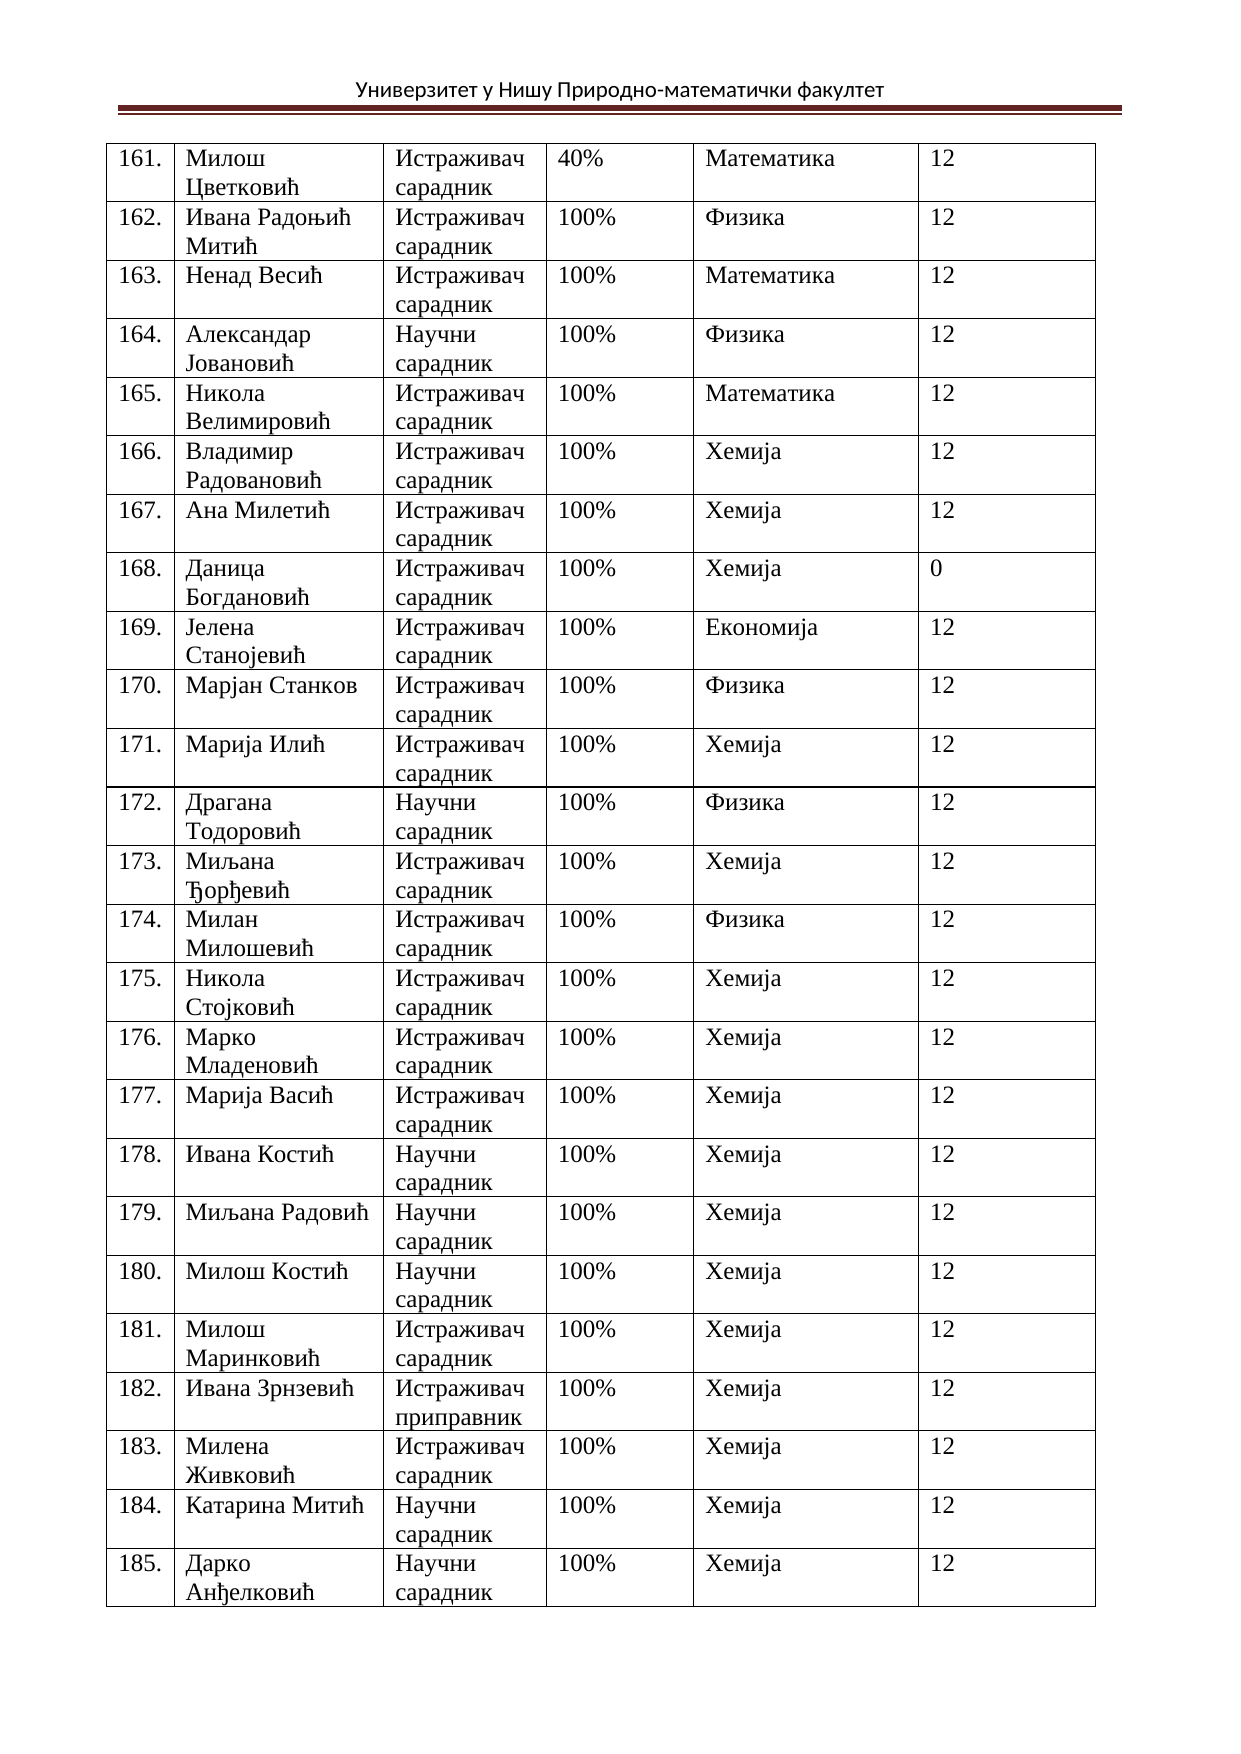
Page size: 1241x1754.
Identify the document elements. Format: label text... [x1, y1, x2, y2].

table_cell 100% [547, 729, 693, 786]
table_cell 100% [547, 1197, 693, 1255]
table_cell 12 [919, 436, 1095, 494]
table_cell Истраживач сарадник [384, 670, 546, 728]
table_cell Марјан Станков [175, 670, 383, 728]
table_cell Истраживач сарадник [384, 202, 546, 259]
table_cell 165. [107, 378, 174, 435]
table_cell 12 [919, 378, 1095, 435]
table_cell Милена Живковић [175, 1431, 383, 1489]
table_cell Физика [694, 202, 918, 259]
table_cell 100% [547, 202, 693, 259]
table_cell Хемија [694, 436, 918, 494]
table_cell Даница Богдановић [175, 553, 383, 611]
table_cell 170. [107, 670, 174, 728]
table_cell Хемија [694, 846, 918, 903]
table_cell Хемија [694, 1022, 918, 1079]
table_cell 169. [107, 612, 174, 669]
table_cell 180. [107, 1256, 174, 1313]
table_cell Милош Маринковић [175, 1314, 383, 1372]
table_cell 100% [547, 1373, 693, 1430]
table_cell Научни сарадник [384, 788, 546, 845]
table_cell Хемија [694, 1314, 918, 1372]
table_cell 172. [107, 788, 174, 845]
table_cell 181. [107, 1314, 174, 1372]
table_cell Ивана Радоњић Митић [175, 202, 383, 259]
table_cell Истраживач приправник [384, 1373, 546, 1430]
table_cell 100% [547, 1314, 693, 1372]
table_cell 12 [919, 1490, 1095, 1547]
table_cell 12 [919, 670, 1095, 728]
table_cell 100% [547, 905, 693, 962]
table_cell 12 [919, 1080, 1095, 1138]
table_cell Милан Милошевић [175, 905, 383, 962]
table_cell Ивана Зрнзевић [175, 1373, 383, 1430]
table_cell 12 [919, 319, 1095, 377]
table_cell 12 [919, 1022, 1095, 1079]
table_cell 12 [919, 1314, 1095, 1372]
table_cell 100% [547, 319, 693, 377]
table_cell 100% [547, 612, 693, 669]
table_cell Марија Васић [175, 1080, 383, 1138]
table_cell 174. [107, 905, 174, 962]
table_cell Хемија [694, 1490, 918, 1547]
table_cell 12 [919, 1549, 1095, 1606]
table_cell Миљана Ђорђевић [175, 846, 383, 903]
table_cell 100% [547, 1490, 693, 1547]
table_cell Хемија [694, 963, 918, 1021]
table_cell 12 [919, 905, 1095, 962]
table_cell Истраживач сарадник [384, 729, 546, 786]
table_cell 12 [919, 144, 1095, 201]
table_cell 162. [107, 202, 174, 259]
table_cell 100% [547, 1431, 693, 1489]
table_cell 100% [547, 495, 693, 552]
table_cell Истраживач сарадник [384, 905, 546, 962]
table_cell Никола Велимировић [175, 378, 383, 435]
table_cell Истраживач сарадник [384, 1431, 546, 1489]
table_cell 168. [107, 553, 174, 611]
table_cell Хемија [694, 1431, 918, 1489]
table_cell Ана Милетић [175, 495, 383, 552]
table_cell 164. [107, 319, 174, 377]
table_cell Александар Јовановић [175, 319, 383, 377]
table_cell 12 [919, 846, 1095, 903]
table_cell 12 [919, 1373, 1095, 1430]
table_cell 0 [919, 553, 1095, 611]
table_cell 12 [919, 963, 1095, 1021]
table_cell 100% [547, 963, 693, 1021]
table_cell 12 [919, 1256, 1095, 1313]
table_cell Ненад Весић [175, 261, 383, 318]
table_cell 100% [547, 553, 693, 611]
table_cell Истраживач сарадник [384, 261, 546, 318]
table_cell Физика [694, 788, 918, 845]
table_cell Физика [694, 670, 918, 728]
table_cell Хемија [694, 495, 918, 552]
table_cell 12 [919, 1197, 1095, 1255]
table_cell 163. [107, 261, 174, 318]
table_cell 12 [919, 1139, 1095, 1196]
table_cell Научни сарадник [384, 1139, 546, 1196]
table_cell Математика [694, 378, 918, 435]
table_cell Физика [694, 319, 918, 377]
table_cell 100% [547, 261, 693, 318]
table_cell 173. [107, 846, 174, 903]
table_cell Истраживач сарадник [384, 846, 546, 903]
table_cell Дарко Анђелковић [175, 1549, 383, 1606]
table_cell 12 [919, 495, 1095, 552]
table_cell Научни сарадник [384, 1549, 546, 1606]
table_cell Научни сарадник [384, 1197, 546, 1255]
table_cell Истраживач сарадник [384, 1022, 546, 1079]
table_cell 12 [919, 788, 1095, 845]
table_cell Хемија [694, 1549, 918, 1606]
table_cell Марко Младеновић [175, 1022, 383, 1079]
table_cell 100% [547, 846, 693, 903]
table_cell Хемија [694, 729, 918, 786]
table_cell Владимир Радовановић [175, 436, 383, 494]
table_cell Хемија [694, 1197, 918, 1255]
table_cell 100% [547, 1080, 693, 1138]
table_cell Истраживач сарадник [384, 144, 546, 201]
table_cell 100% [547, 1256, 693, 1313]
table_cell 100% [547, 1549, 693, 1606]
table_cell Јелена Станојевић [175, 612, 383, 669]
table_cell 100% [547, 788, 693, 845]
table_cell Хемија [694, 553, 918, 611]
table_cell 178. [107, 1139, 174, 1196]
table_cell Истраживач сарадник [384, 1080, 546, 1138]
table_cell Математика [694, 144, 918, 201]
table_cell Милош Цветковић [175, 144, 383, 201]
table_cell Математика [694, 261, 918, 318]
table_cell 40% [547, 144, 693, 201]
table_cell 161. [107, 144, 174, 201]
table_cell Истраживач сарадник [384, 378, 546, 435]
table_cell 176. [107, 1022, 174, 1079]
table_cell Истраживач сарадник [384, 963, 546, 1021]
table_cell Истраживач сарадник [384, 553, 546, 611]
table_cell 179. [107, 1197, 174, 1255]
table_cell Научни сарадник [384, 1490, 546, 1547]
table_cell Марија Илић [175, 729, 383, 786]
table_cell Милош Костић [175, 1256, 383, 1313]
table_cell Истраживач сарадник [384, 436, 546, 494]
table_cell 12 [919, 202, 1095, 259]
table_cell Истраживач сарадник [384, 1314, 546, 1372]
table_cell Хемија [694, 1139, 918, 1196]
table_cell 100% [547, 378, 693, 435]
table_cell 182. [107, 1373, 174, 1430]
table_cell 100% [547, 1022, 693, 1079]
table_cell 12 [919, 729, 1095, 786]
table_cell Истраживач сарадник [384, 612, 546, 669]
table_cell 12 [919, 612, 1095, 669]
table_cell Катарина Митић [175, 1490, 383, 1547]
table_cell 100% [547, 670, 693, 728]
table_cell 12 [919, 1431, 1095, 1489]
table_cell Миљана Радовић [175, 1197, 383, 1255]
table_cell 100% [547, 1139, 693, 1196]
table_cell Хемија [694, 1080, 918, 1138]
table_cell 184. [107, 1490, 174, 1547]
table_cell 171. [107, 729, 174, 786]
table_cell Никола Стојковић [175, 963, 383, 1021]
table_cell Научни сарадник [384, 1256, 546, 1313]
table_cell 183. [107, 1431, 174, 1489]
table_cell Научни сарадник [384, 319, 546, 377]
table_cell 100% [547, 436, 693, 494]
table_cell Хемија [694, 1373, 918, 1430]
table_cell Хемија [694, 1256, 918, 1313]
table_cell 166. [107, 436, 174, 494]
table_cell Економија [694, 612, 918, 669]
table_cell Драгана Тодоровић [175, 788, 383, 845]
table_cell 12 [919, 261, 1095, 318]
table_cell 185. [107, 1549, 174, 1606]
table_cell Ивана Костић [175, 1139, 383, 1196]
table_cell 177. [107, 1080, 174, 1138]
table_cell 167. [107, 495, 174, 552]
table_cell 175. [107, 963, 174, 1021]
table_cell Истраживач сарадник [384, 495, 546, 552]
table_cell Физика [694, 905, 918, 962]
